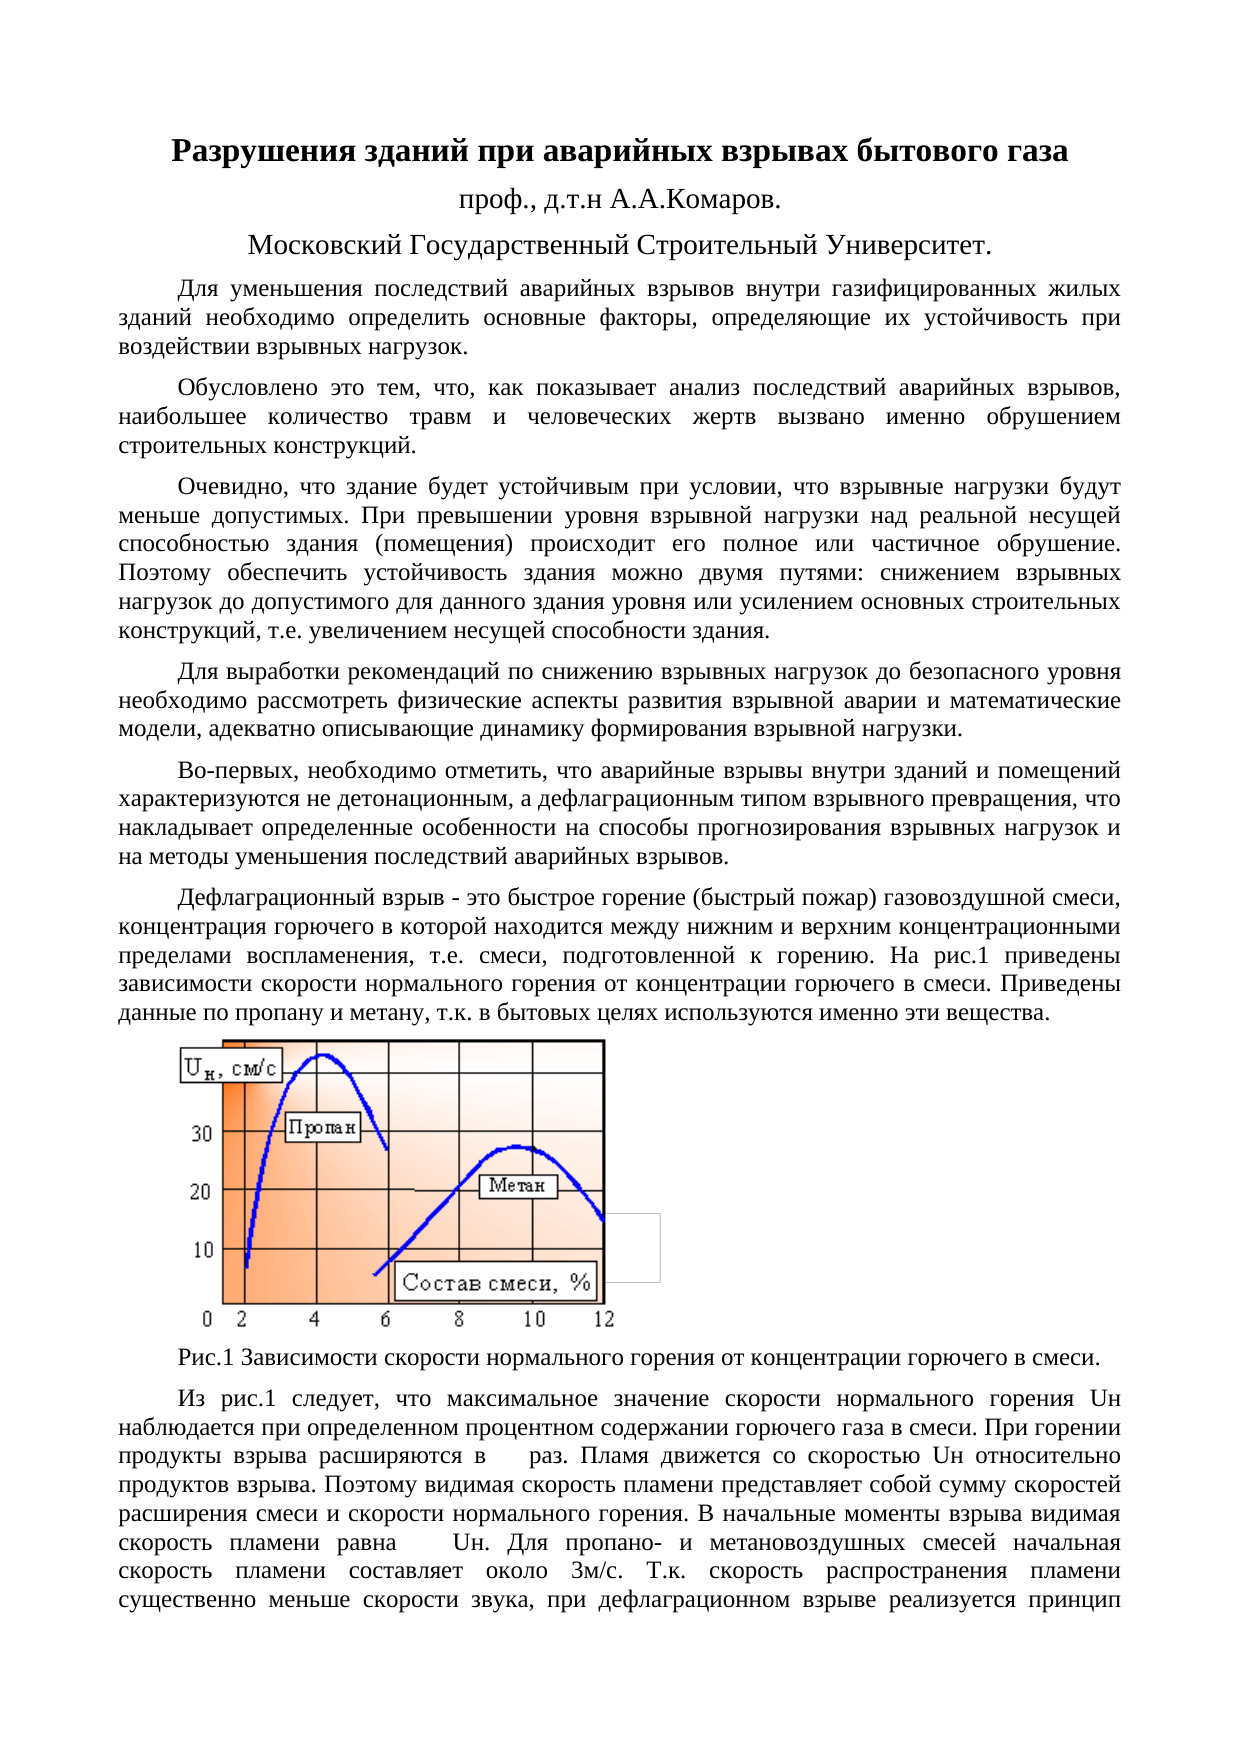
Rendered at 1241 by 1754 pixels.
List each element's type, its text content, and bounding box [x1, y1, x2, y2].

text Обусловлено это тем, что, как показывает анализ последствий аварийных взрывов, наибольшее количество травм и человеческих жертв вызвано именно обрушением строительных конструкций. [118, 372, 1122, 458]
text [118, 1383, 1122, 1613]
text проф., д.т.н А.А.Комаров. [118, 181, 1122, 215]
text Дефлаграционный взрыв - это быстрое горение (быстрый пожар) газовоздушной смеси, концентрация горючего в которой находится между нижним и верхним концентрационными пределами воспламенения, т.е. смеси, подготовленной к горению. На рис.1 приведены зависимости скорости нормального горения от концентрации горючего в смеси. Приведены данные по пропану и метану, т.к. в бытовых целях используются именно эти вещества. [118, 882, 1122, 1026]
text Для выработки рекомендаций по снижению взрывных нагрузок до безопасного уровня необходимо рассмотреть физические аспекты развития взрывной аварии и математические модели, адекватно описывающие динамику формирования взрывной нагрузки. [118, 656, 1122, 742]
picture [177, 1038, 662, 1330]
text Для уменьшения последствий аварийных взрывов внутри газифицированных жилых зданий необходимо определить основные факторы, определяющие их устойчивость при воздействии взрывных нагрузок. [118, 273, 1122, 360]
text Рис.1 Зависимости скорости нормального горения от концентрации горючего в смеси. [118, 1342, 1122, 1371]
text Разрушения зданий при аварийных взрывах бытового газа [118, 131, 1122, 169]
text Московский Государственный Строительный Университет. [118, 227, 1122, 261]
text Во-первых, необходимо отметить, что аварийные взрывы внутри зданий и помещений характеризуются не детонационным, а дефлаграционным типом взрывного превращения, что накладывает определенные особенности на способы прогнозирования взрывных нагрузок и на методы уменьшения последствий аварийных взрывов. [118, 755, 1122, 870]
text Очевидно, что здание будет устойчивым при условии, что взрывные нагрузки будут меньше допустимых. При превышении уровня взрывной нагрузки над реальной несущей способностью здания (помещения) происходит его полное или частичное обрушение. Поэтому обеспечить устойчивость здания можно двумя путями: снижением взрывных нагрузок до допустимого для данного здания уровня или усилением основных строительных конструкций, т.е. увеличением несущей способности здания. [118, 471, 1122, 643]
